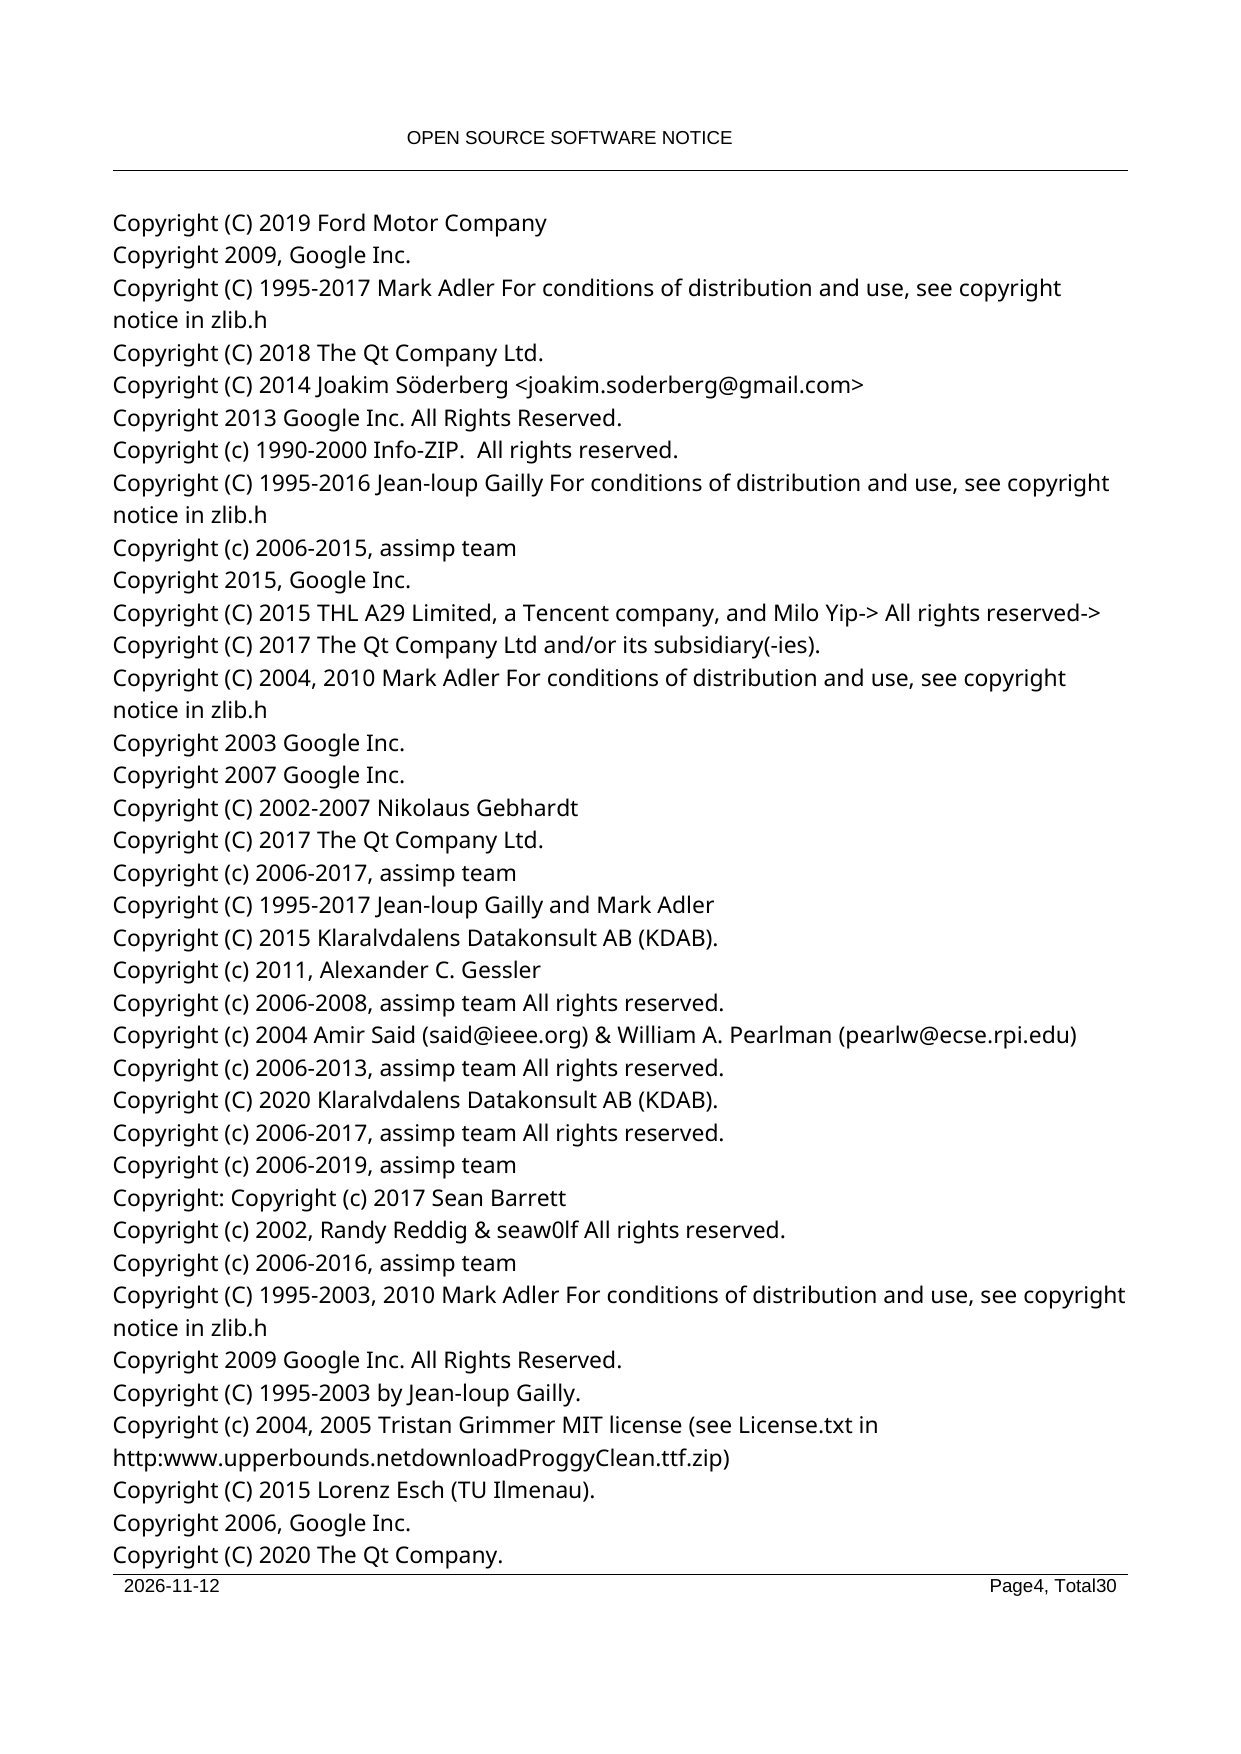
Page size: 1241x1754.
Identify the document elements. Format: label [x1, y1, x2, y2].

text [112, 206, 1128, 1571]
